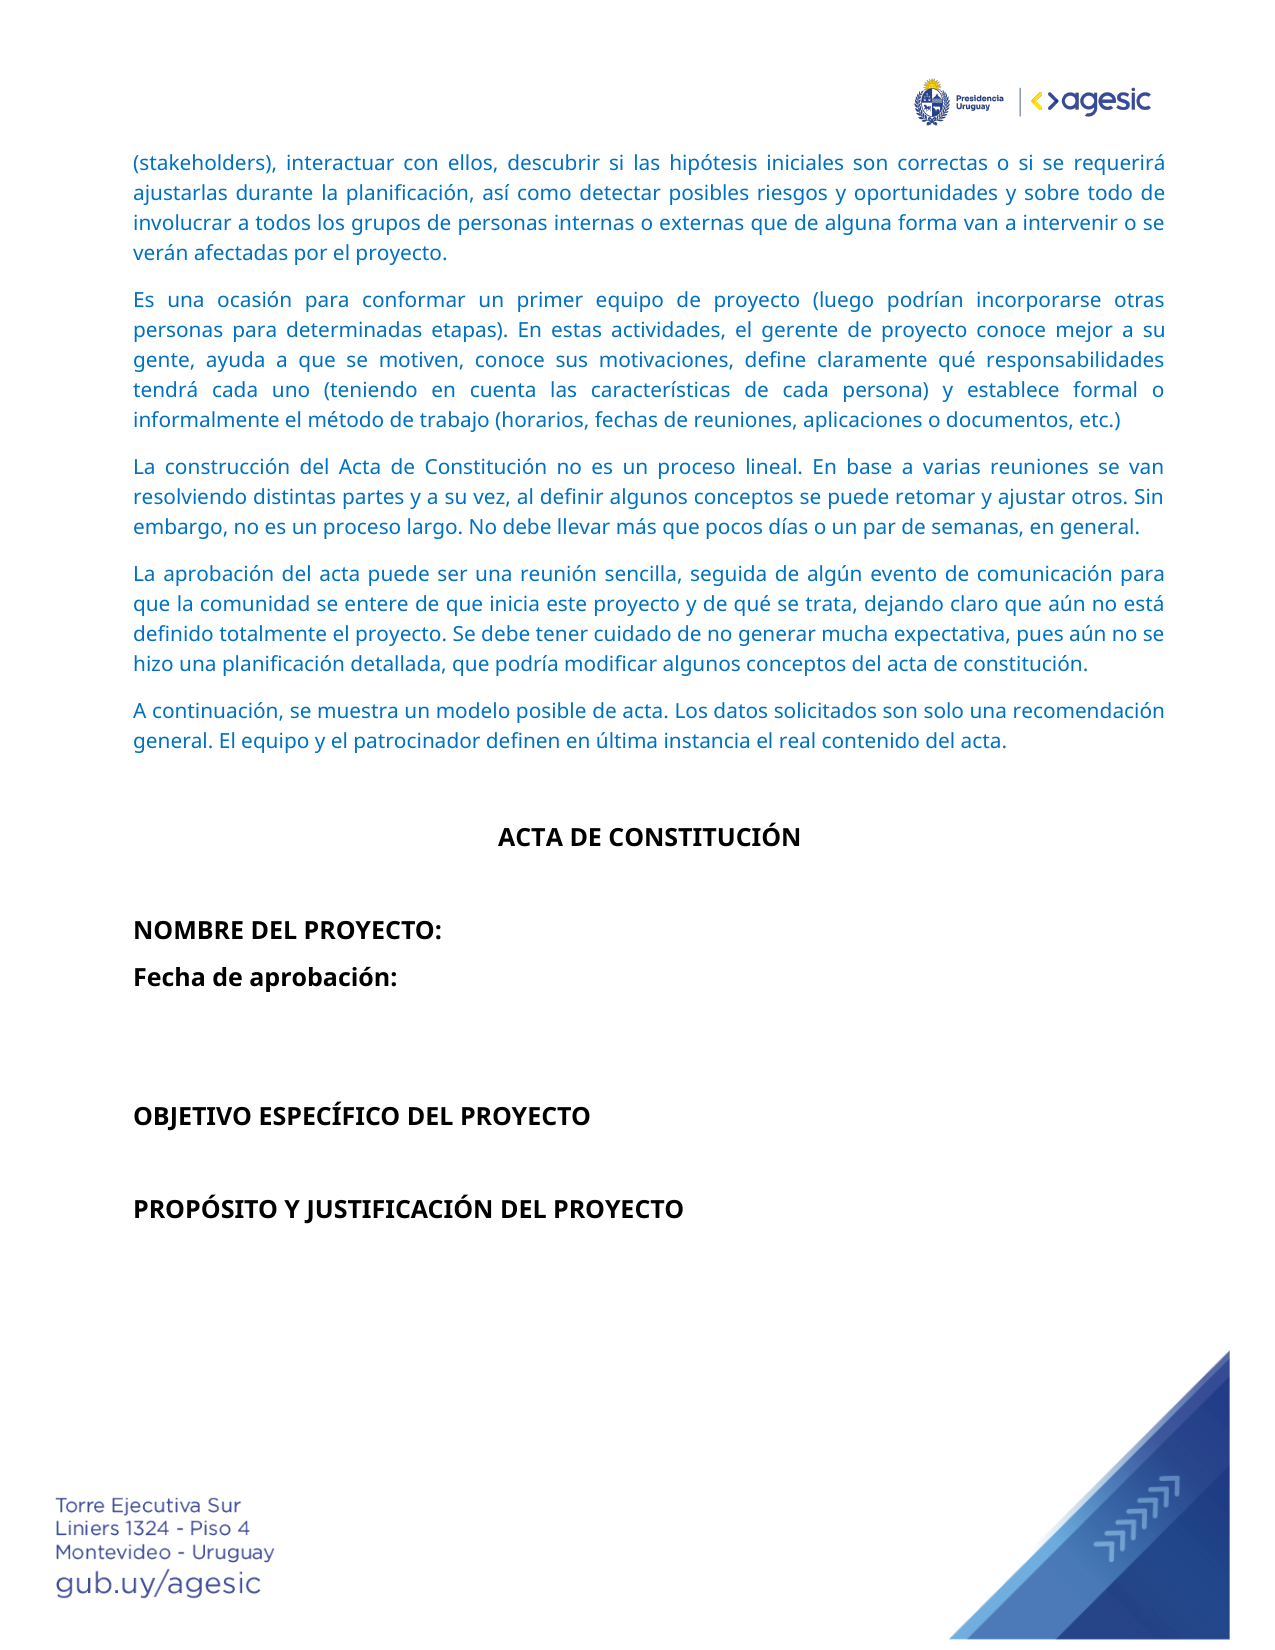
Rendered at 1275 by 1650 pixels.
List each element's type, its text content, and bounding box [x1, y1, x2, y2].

subtitle Objetivo ESPECÍFICO del Proyecto [133, 1099, 1167, 1133]
subtitle PROPÓSITO y Justificación DEL PROYECTO [133, 1192, 1167, 1226]
text La construcción del Acta de Constitución no es un proceso lineal. En base a varias reuniones se van resolviendo distintas partes y a su vez, al definir algunos conceptos se puede retomar y ajustar otros. Sin embargo, no es un proceso largo. No debe llevar más que pocos días o un par de semanas, en general. [133, 452, 1167, 541]
text Es una ocasión para conformar un primer equipo de proyecto (luego podrían incorporarse otras personas para determinadas etapas). En estas actividades, el gerente de proyecto conoce mejor a su gente, ayuda a que se motiven, conoce sus motivaciones, define claramente qué responsabilidades tendrá cada uno (teniendo en cuenta las características de cada persona) y establece formal o informalmente el método de trabajo (horarios, fechas de reuniones, aplicaciones o documentos, etc.) [133, 285, 1167, 433]
picture [901, 65, 1167, 135]
text La aprobación del acta puede ser una reunión sencilla, seguida de algún evento de comunicación para que la comunidad se entere de que inicia este proyecto y de qué se trata, dejando claro que aún no está definido totalmente el proyecto. Se debe tener cuidado de no generar mucha expectativa, pues aún no se hizo una planificación detallada, que podría modificar algunos conceptos del acta de constitución. [133, 559, 1167, 678]
text ACTA DE CONSTITUCIÓN [133, 819, 1167, 854]
text A continuación, se muestra un modelo posible de acta. Los datos solicitados son solo una recomendación general. El equipo y el patrocinador definen en última instancia el real contenido del acta. [133, 696, 1167, 754]
picture [0, 1350, 1230, 1640]
text Fecha de aprobación: [133, 959, 1167, 993]
subtitle Nombre del Proyecto: [133, 913, 1167, 947]
